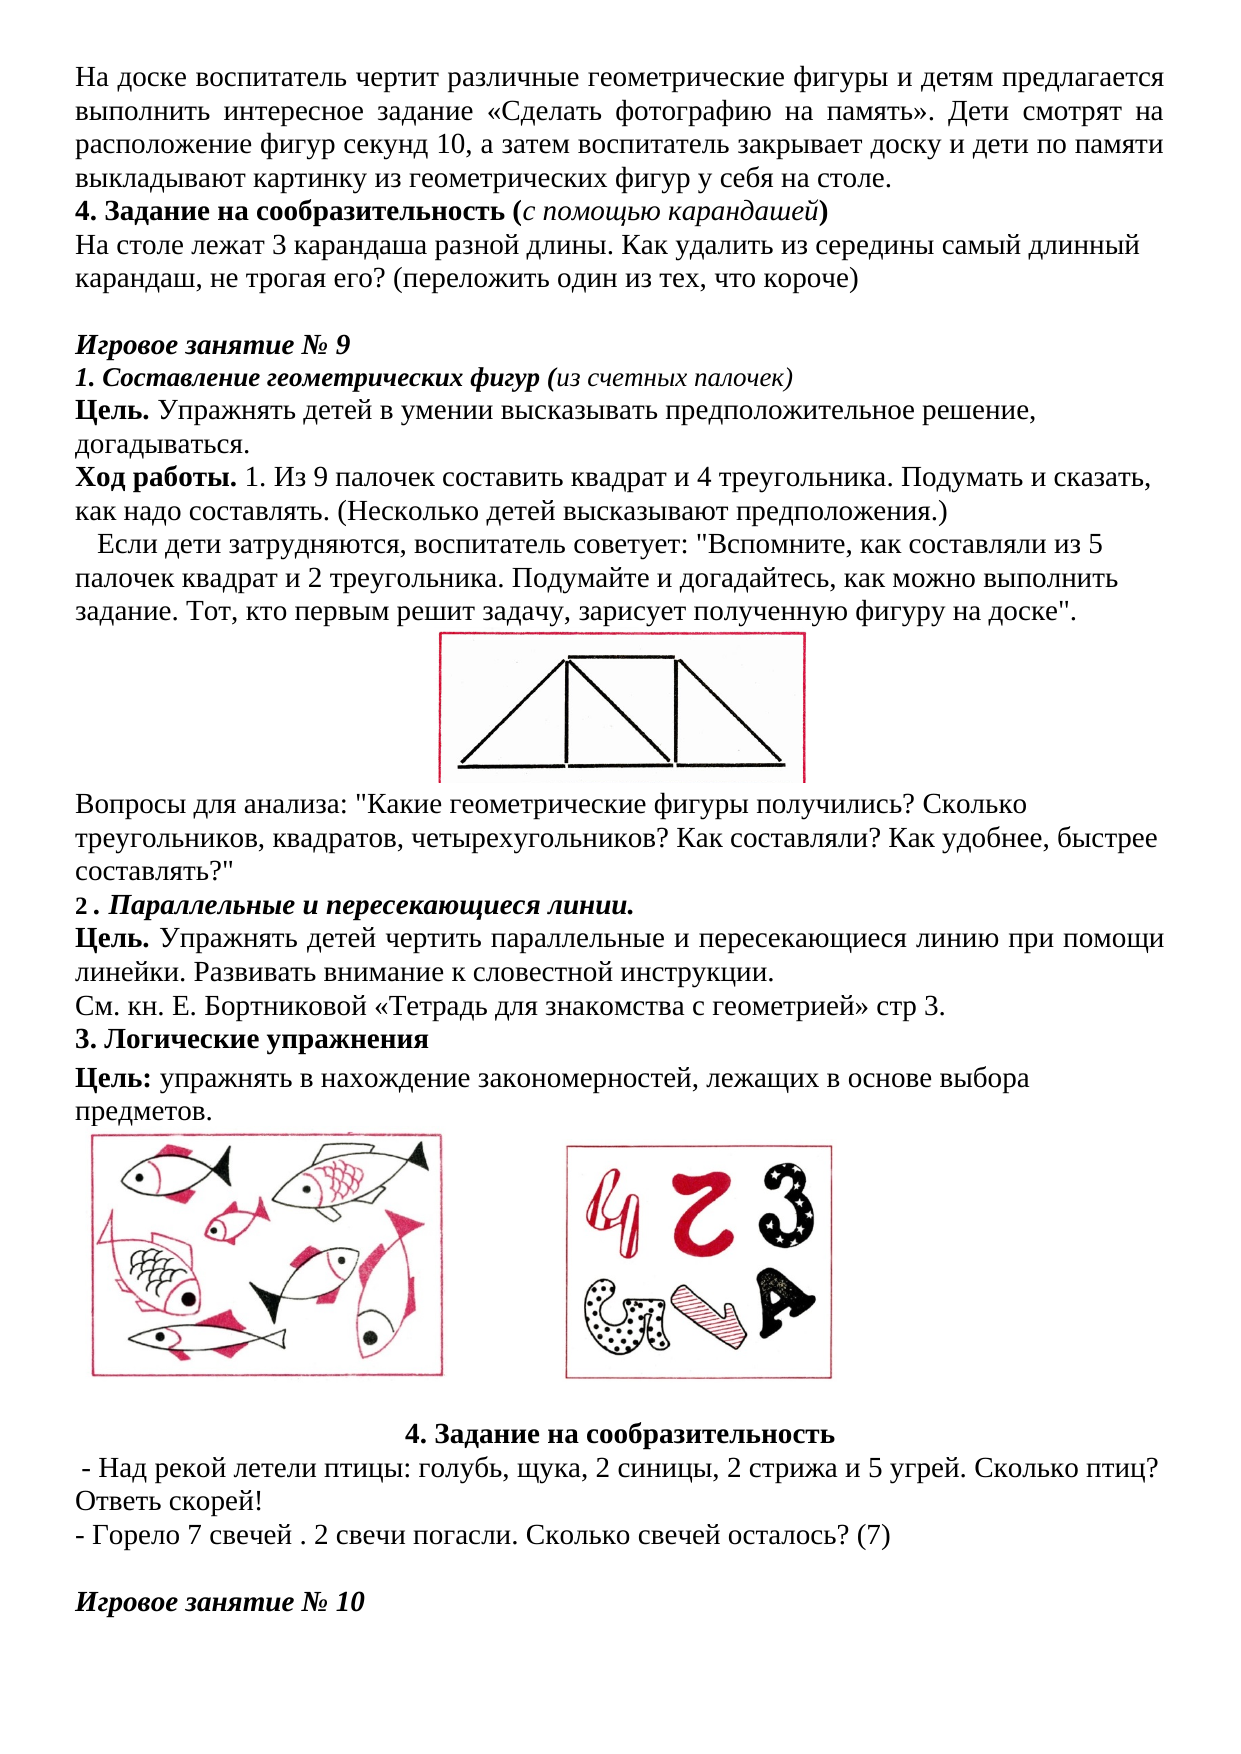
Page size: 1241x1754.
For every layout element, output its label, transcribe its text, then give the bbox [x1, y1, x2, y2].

text На доске воспитатель чертит различные геометрические фигуры и детям предлагается выполнить интересное задание «Сделать фотографию на память». Дети смотрят на расположение фигур секунд 10, а затем воспитатель закрывает доску и дети по памяти выкладывают картинку из геометрических фигур у себя на столе. [75, 59, 1165, 193]
text 4. Задание на сообразительность (с помощью карандашей) [75, 193, 1165, 227]
text - Над рекой летели птицы: голубь, щука, 2 синицы, 2 стрижа и 5 угрей. Сколько птиц? [75, 1450, 1165, 1483]
picture [433, 627, 807, 783]
text Ответь скорей! [75, 1483, 1165, 1517]
text Цель. Упражнять детей чертить параллельные и пересекающиеся линию при помощи линейки. Развивать внимание к словестной инструкции. [75, 921, 1165, 988]
picture [85, 1126, 448, 1383]
text 4. Задание на сообразительность [75, 1416, 1165, 1450]
text 3. Логические упражнения [75, 1021, 1165, 1055]
text Игровое занятие № 9 [75, 327, 1165, 361]
text карандаш, не трогая его? (переложить один из тех, что короче) [75, 260, 1165, 294]
text Если дети затрудняются, воспитатель советует: "Вспомните, как составляли из 5 палочек квадрат и 2 треугольника. Подумайте и догадайтесь, как можно выполнить задание. Тот, кто первым решит задачу, зарисует полученную фигуру на доске". [75, 526, 1165, 627]
text На столе лежат 3 карандаша разной длины. Как удалить из середины самый длинный [75, 227, 1165, 260]
text - Горело 7 свечей . 2 свечи погасли. Сколько свечей осталось? (7) [75, 1517, 1165, 1551]
text Игровое занятие № 10 [75, 1584, 1165, 1618]
text Цель: упражнять в нахождение закономерностей, лежащих в основе выбора предметов. [75, 1060, 1165, 1127]
text Цель. Упражнять детей в умении высказывать предположительное решение, догадываться. [75, 392, 1165, 459]
text 1. Составление геометрических фигур (из счетных палочек) [75, 361, 1165, 392]
text См. кн. Е. Бортниковой «Тетрадь для знакомства с геометрией» стр 3. [75, 988, 1165, 1021]
picture [561, 1139, 837, 1383]
text Вопросы для анализа: "Какие геометрические фигуры получились? Сколько треугольников, квадратов, четырехугольников? Как составляли? Как удобнее, быстрее составлять?" [75, 786, 1165, 887]
text Ход работы. 1. Из 9 палочек составить квадрат и 4 треугольника. Подумать и сказать, как надо составлять. (Несколько детей высказывают предположения.) [75, 459, 1165, 526]
text 2 . Параллельные и пересекающиеся линии. [75, 887, 1165, 921]
